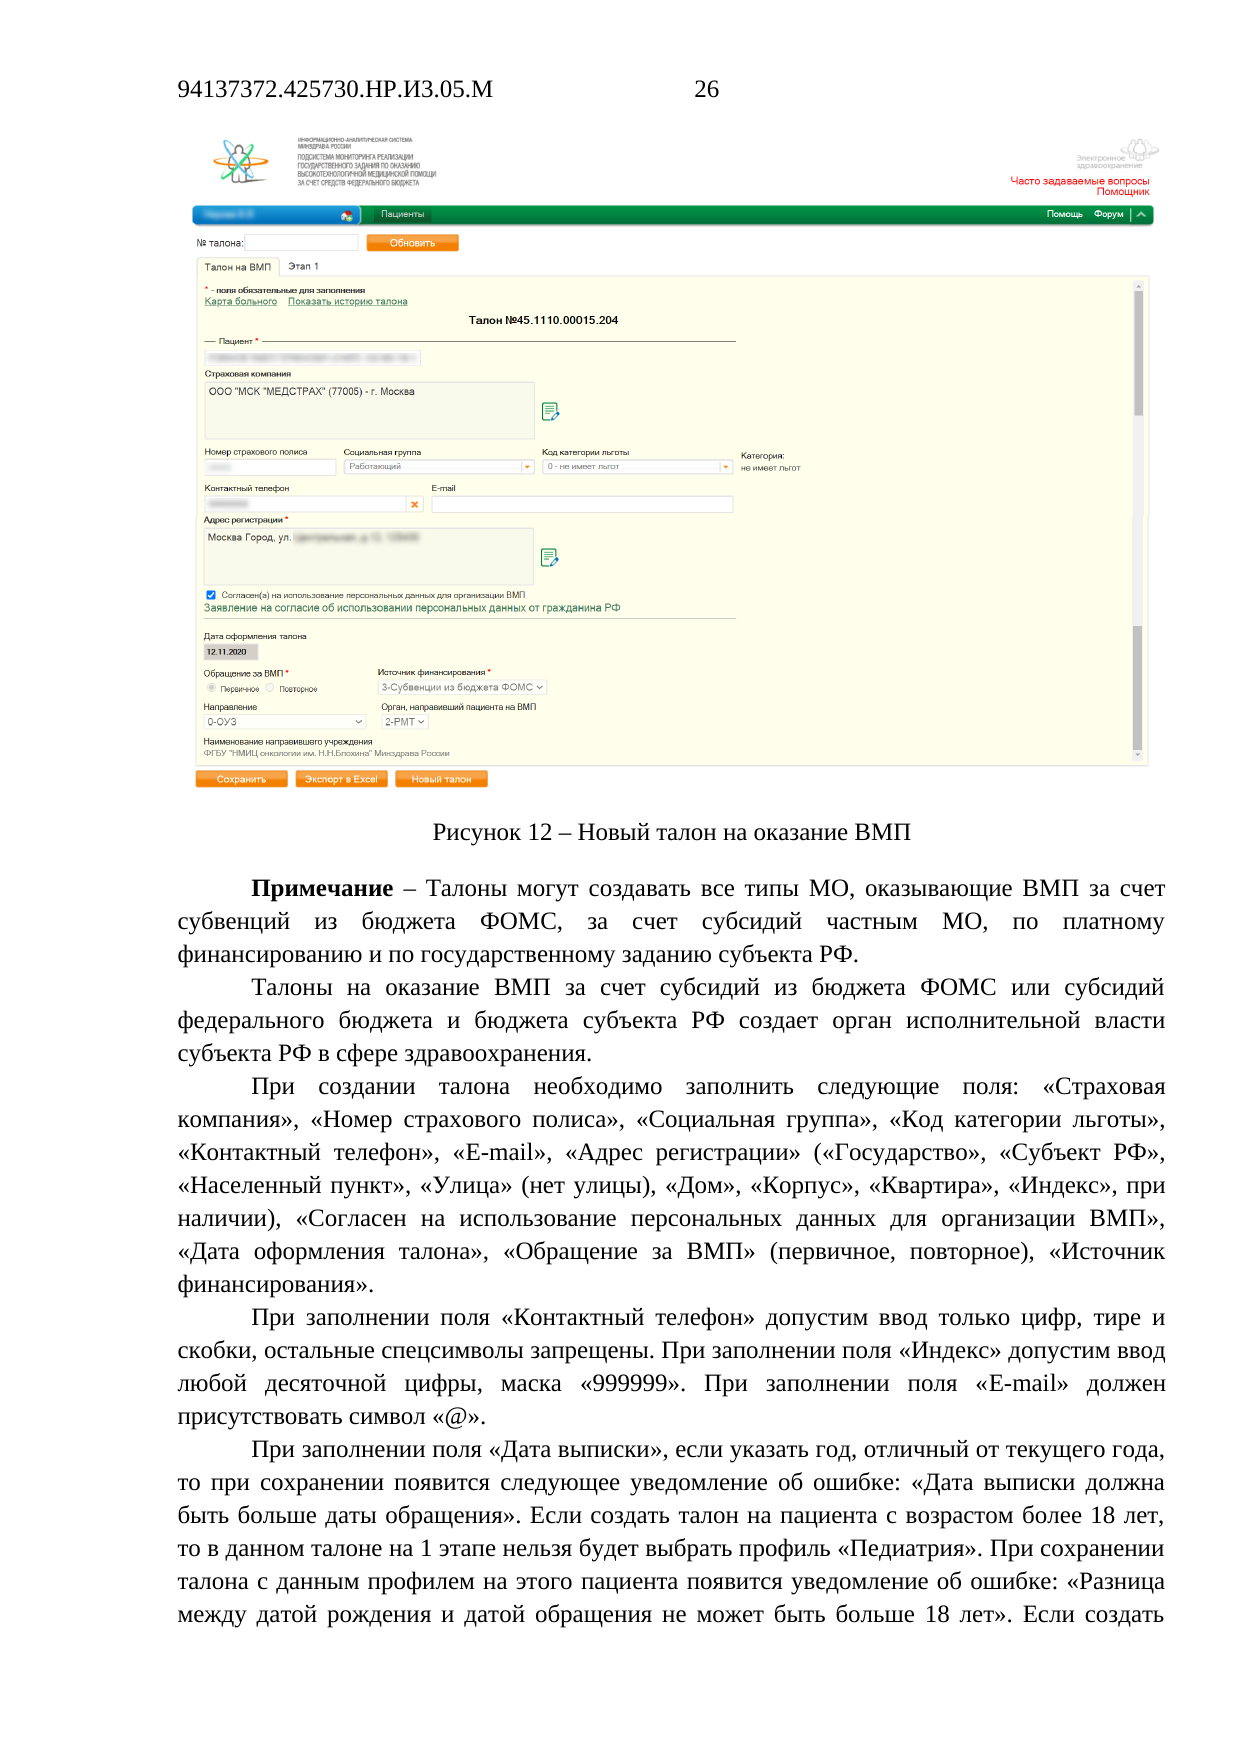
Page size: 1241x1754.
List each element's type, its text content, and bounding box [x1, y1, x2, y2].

text При создании талона необходимо заполнить следующие поля: «Страховая компания», «Номер страхового полиса», «Социальная группа», «Код категории льготы», «Контактный телефон», «E-mail», «Адрес регистрации» («Государство», «Субъект РФ», «Населенный пункт», «Улица» (нет улицы), «Дом», «Корпус», «Квартира», «Индекс», при наличии), «Согласен на использование персональных данных для организации ВМП», «Дата оформления талона», «Обращение за ВМП» (первичное, повторное), «Источник финансирования». [177, 1071, 1166, 1298]
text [177, 1434, 1166, 1628]
text Талоны на оказание ВМП за счет субсидий из бюджета ФОМС или субсидий федерального бюджета и бюджета субъекта РФ создает орган исполнительной власти субъекта РФ в сфере здравоохранения. [177, 972, 1166, 1067]
title Рисунок 12 – Новый талон на оказание ВМП [177, 817, 1166, 846]
text Примечание – Талоны могут создавать все типы МО, оказывающие ВМП за счет субвенций из бюджета ФОМС, за счет субсидий частным МО, по платному финансированию и по государственному заданию субъекта РФ. [177, 873, 1166, 968]
picture [177, 129, 1167, 791]
text При заполнении поля «Контактный телефон» допустим ввод только цифр, тире и скобки, остальные спецсимволы запрещены. При заполнении поля «Индекс» допустим ввод любой десяточной цифры, маска «999999». При заполнении поля «E-mail» должен присутствовать символ «@». [177, 1302, 1166, 1430]
